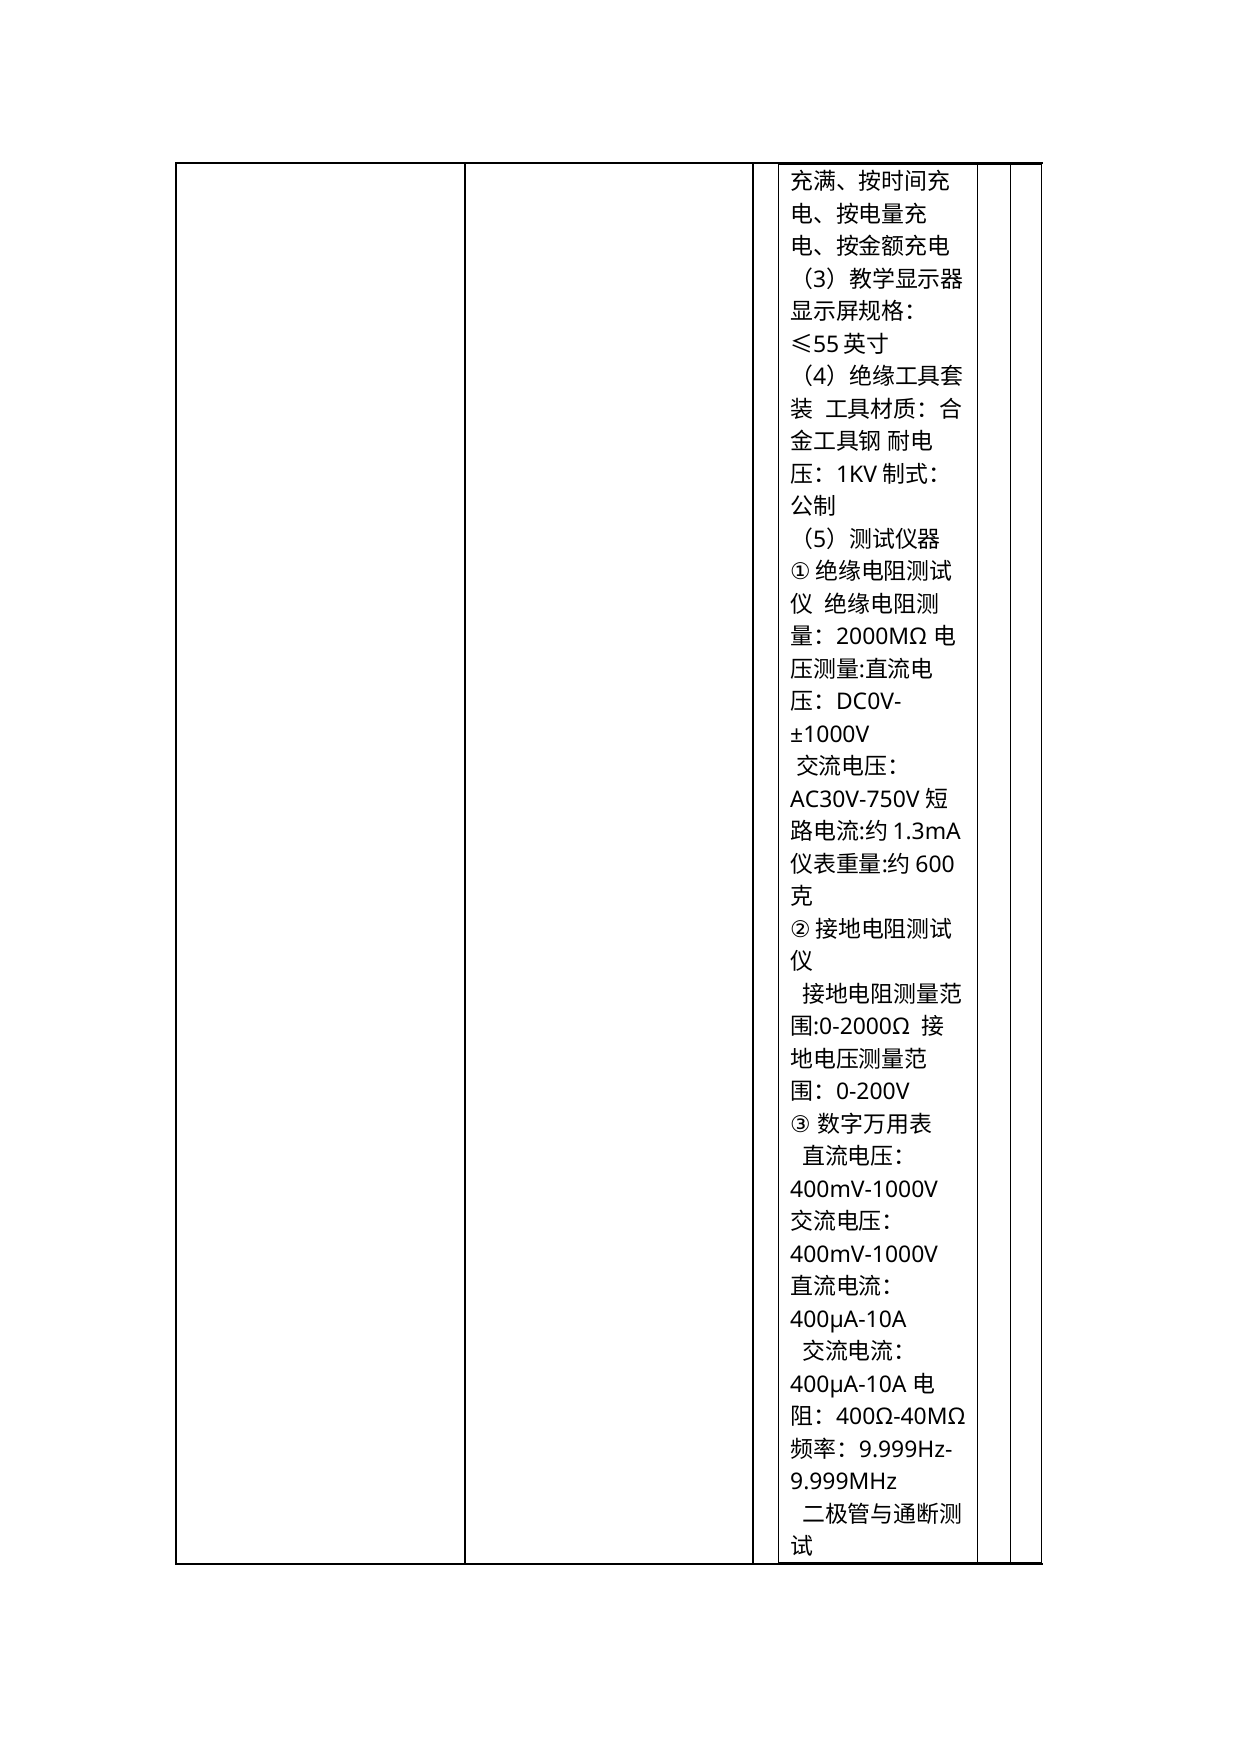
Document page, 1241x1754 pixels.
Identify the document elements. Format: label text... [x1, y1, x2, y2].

table_cell [779, 165, 977, 1562]
table_cell [978, 165, 1010, 1562]
table_cell ▲ [466, 164, 752, 1563]
table_cell 1 [177, 164, 464, 1563]
table_cell [754, 164, 778, 1563]
table_cell [1011, 165, 1041, 1562]
